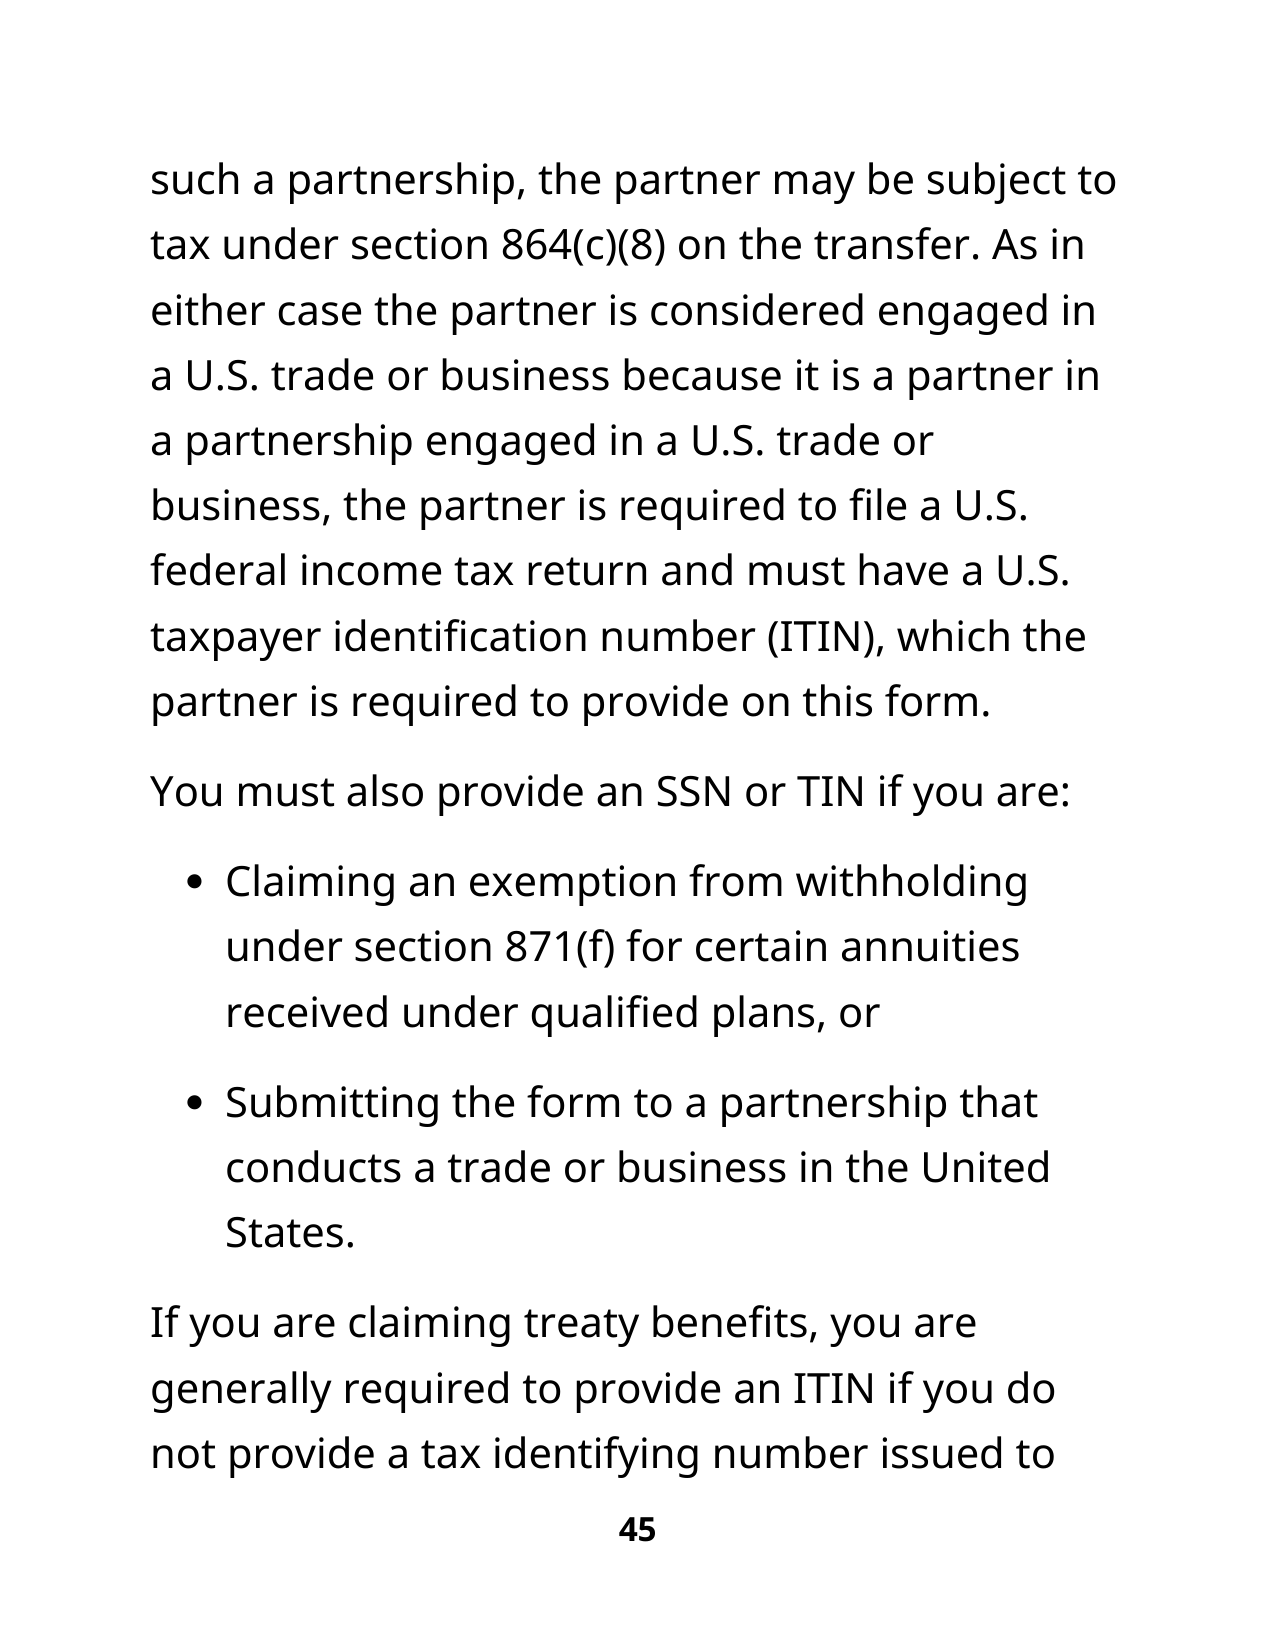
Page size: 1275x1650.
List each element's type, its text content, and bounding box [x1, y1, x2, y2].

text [150, 150, 1125, 728]
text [150, 1293, 1125, 1481]
text Submitting the form to a partnership that conducts a trade or business in the United States. [187, 1073, 1125, 1260]
text You must also provide an SSN or TIN if you are: [150, 762, 1125, 819]
text Claiming an exemption from withholding under section 871(f) for certain annuities received under qualified plans, or [187, 852, 1125, 1039]
